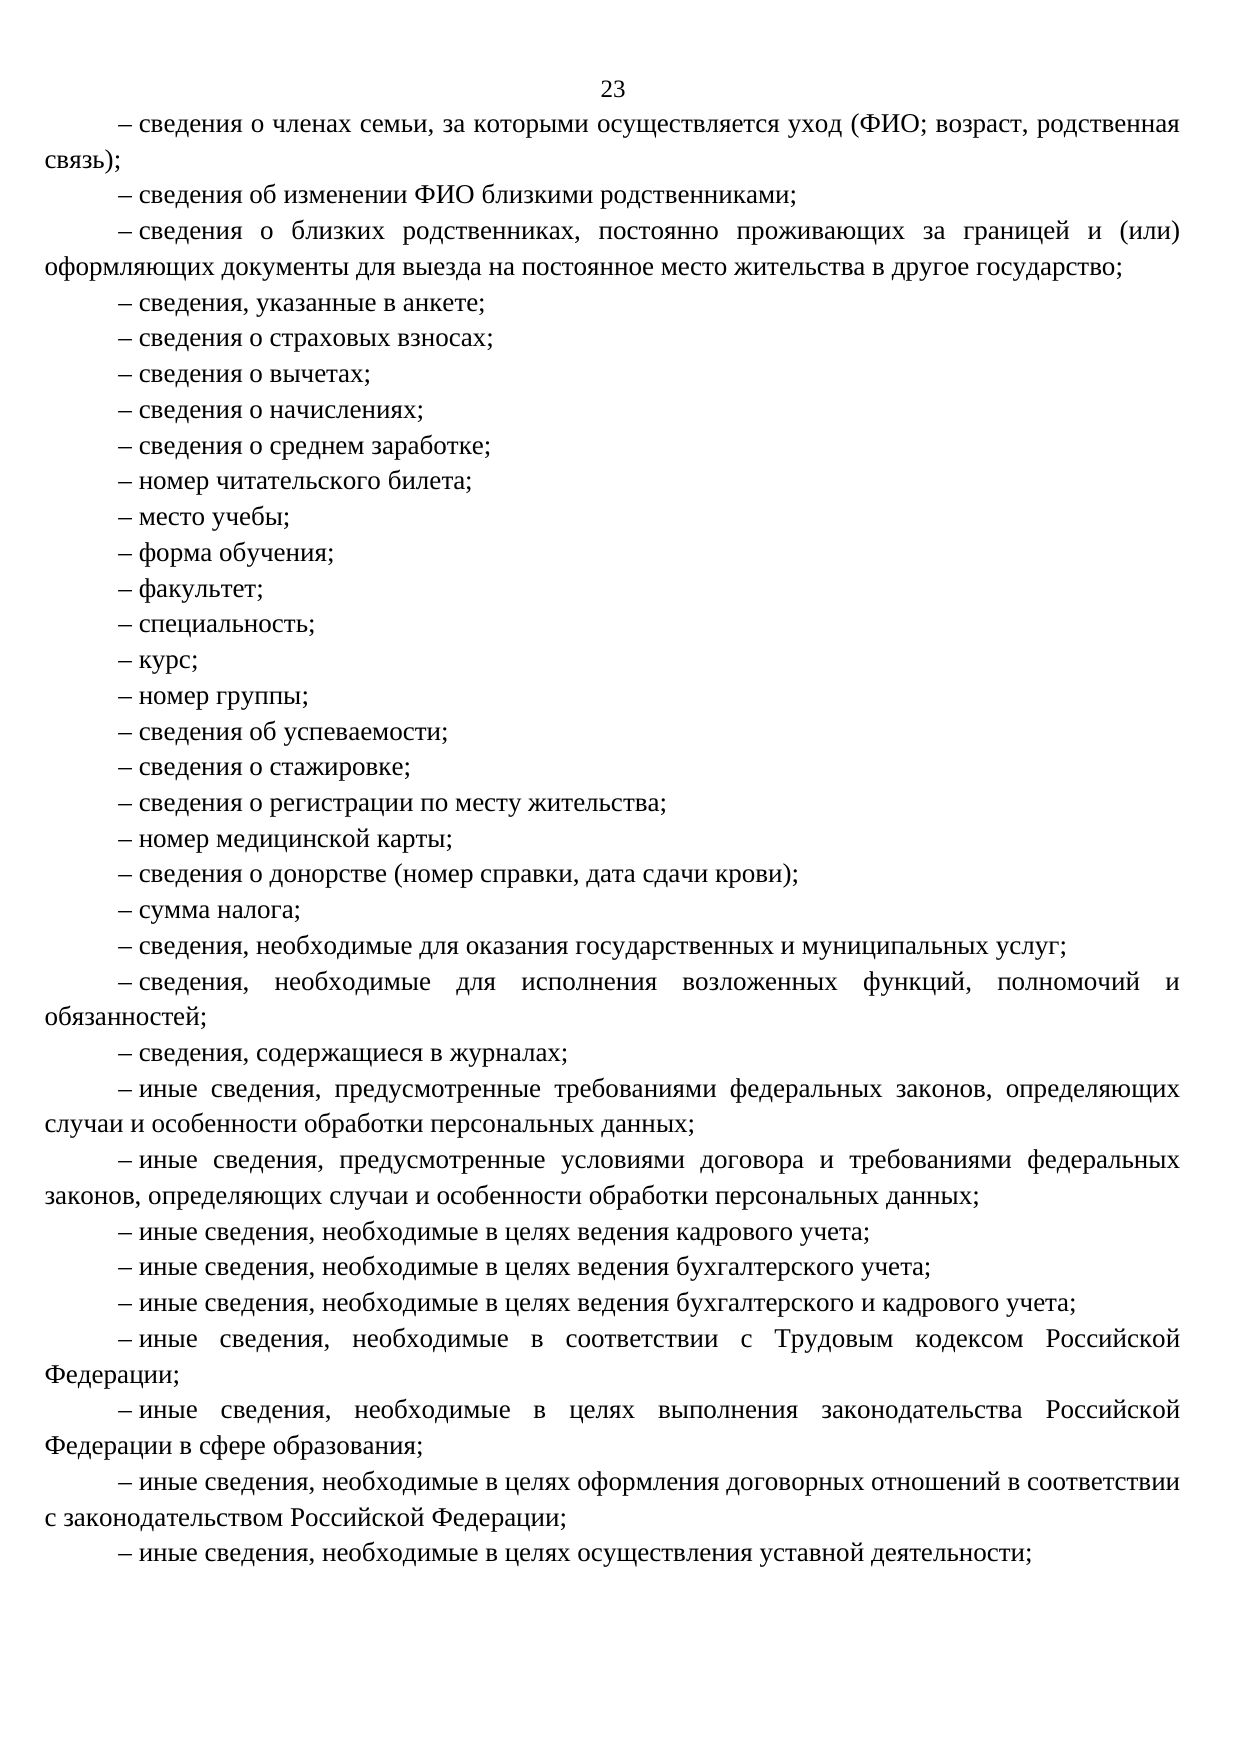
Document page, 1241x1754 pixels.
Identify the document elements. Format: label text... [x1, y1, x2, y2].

list курс; [44, 643, 1181, 674]
list сведения о среднем заработке; [44, 429, 1181, 460]
list сведения о начислениях; [44, 393, 1181, 424]
list иные сведения, предусмотренные требованиями федеральных законов, определяющих случаи и особенности обработки персональных данных; [44, 1072, 1181, 1139]
list номер медицинской карты; [44, 822, 1181, 853]
list сведения об изменении ФИО близкими родственниками; [44, 179, 1181, 210]
list сведения, содержащиеся в журналах; [44, 1036, 1181, 1067]
list сведения о близких родственниках, постоянно проживающих за границей и (или) оформляющих документы для выезда на постоянное место жительства в другое государство; [44, 214, 1181, 281]
list сведения о стажировке; [44, 750, 1181, 781]
list иные сведения, необходимые в целях выполнения законодательства Российской Федерации в сфере образования; [44, 1393, 1181, 1460]
list иные сведения, предусмотренные условиями договора и требованиями федеральных законов, определяющих случаи и особенности обработки персональных данных; [44, 1143, 1181, 1210]
list иные сведения, необходимые в соответствии с Трудовым кодексом Российской Федерации; [44, 1322, 1181, 1389]
list сведения о регистрации по месту жительства; [44, 786, 1181, 817]
list иные сведения, необходимые в целях ведения кадрового учета; [44, 1215, 1181, 1246]
list номер читательского билета; [44, 464, 1181, 496]
list иные сведения, необходимые в целях оформления договорных отношений в соответствии с законодательством Российской Федерации; [44, 1465, 1181, 1532]
list иные сведения, необходимые в целях ведения бухгалтерского и кадрового учета; [44, 1286, 1181, 1317]
list иные сведения, необходимые в целях ведения бухгалтерского учета; [44, 1251, 1181, 1282]
list место учебы; [44, 500, 1181, 531]
list сведения, необходимые для исполнения возложенных функций, полномочий и обязанностей; [44, 965, 1181, 1032]
list иные сведения, необходимые в целях осуществления уставной деятельности; [44, 1536, 1181, 1567]
list сведения, указанные в анкете; [44, 286, 1181, 317]
list сведения, необходимые для оказания государственных и муниципальных услуг; [44, 929, 1181, 960]
list сведения о вычетах; [44, 357, 1181, 388]
list номер группы; [44, 679, 1181, 710]
list факультет; [44, 572, 1181, 603]
list сумма налога; [44, 893, 1181, 924]
list сведения о членах семьи, за которыми осуществляется уход (ФИО; возраст, родственная связь); [44, 107, 1181, 174]
list сведения о страховых взносах; [44, 322, 1181, 353]
list сведения об успеваемости; [44, 714, 1181, 746]
list сведения о донорстве (номер справки, дата сдачи крови); [44, 857, 1181, 889]
list форма обучения; [44, 536, 1181, 567]
list специальность; [44, 607, 1181, 638]
